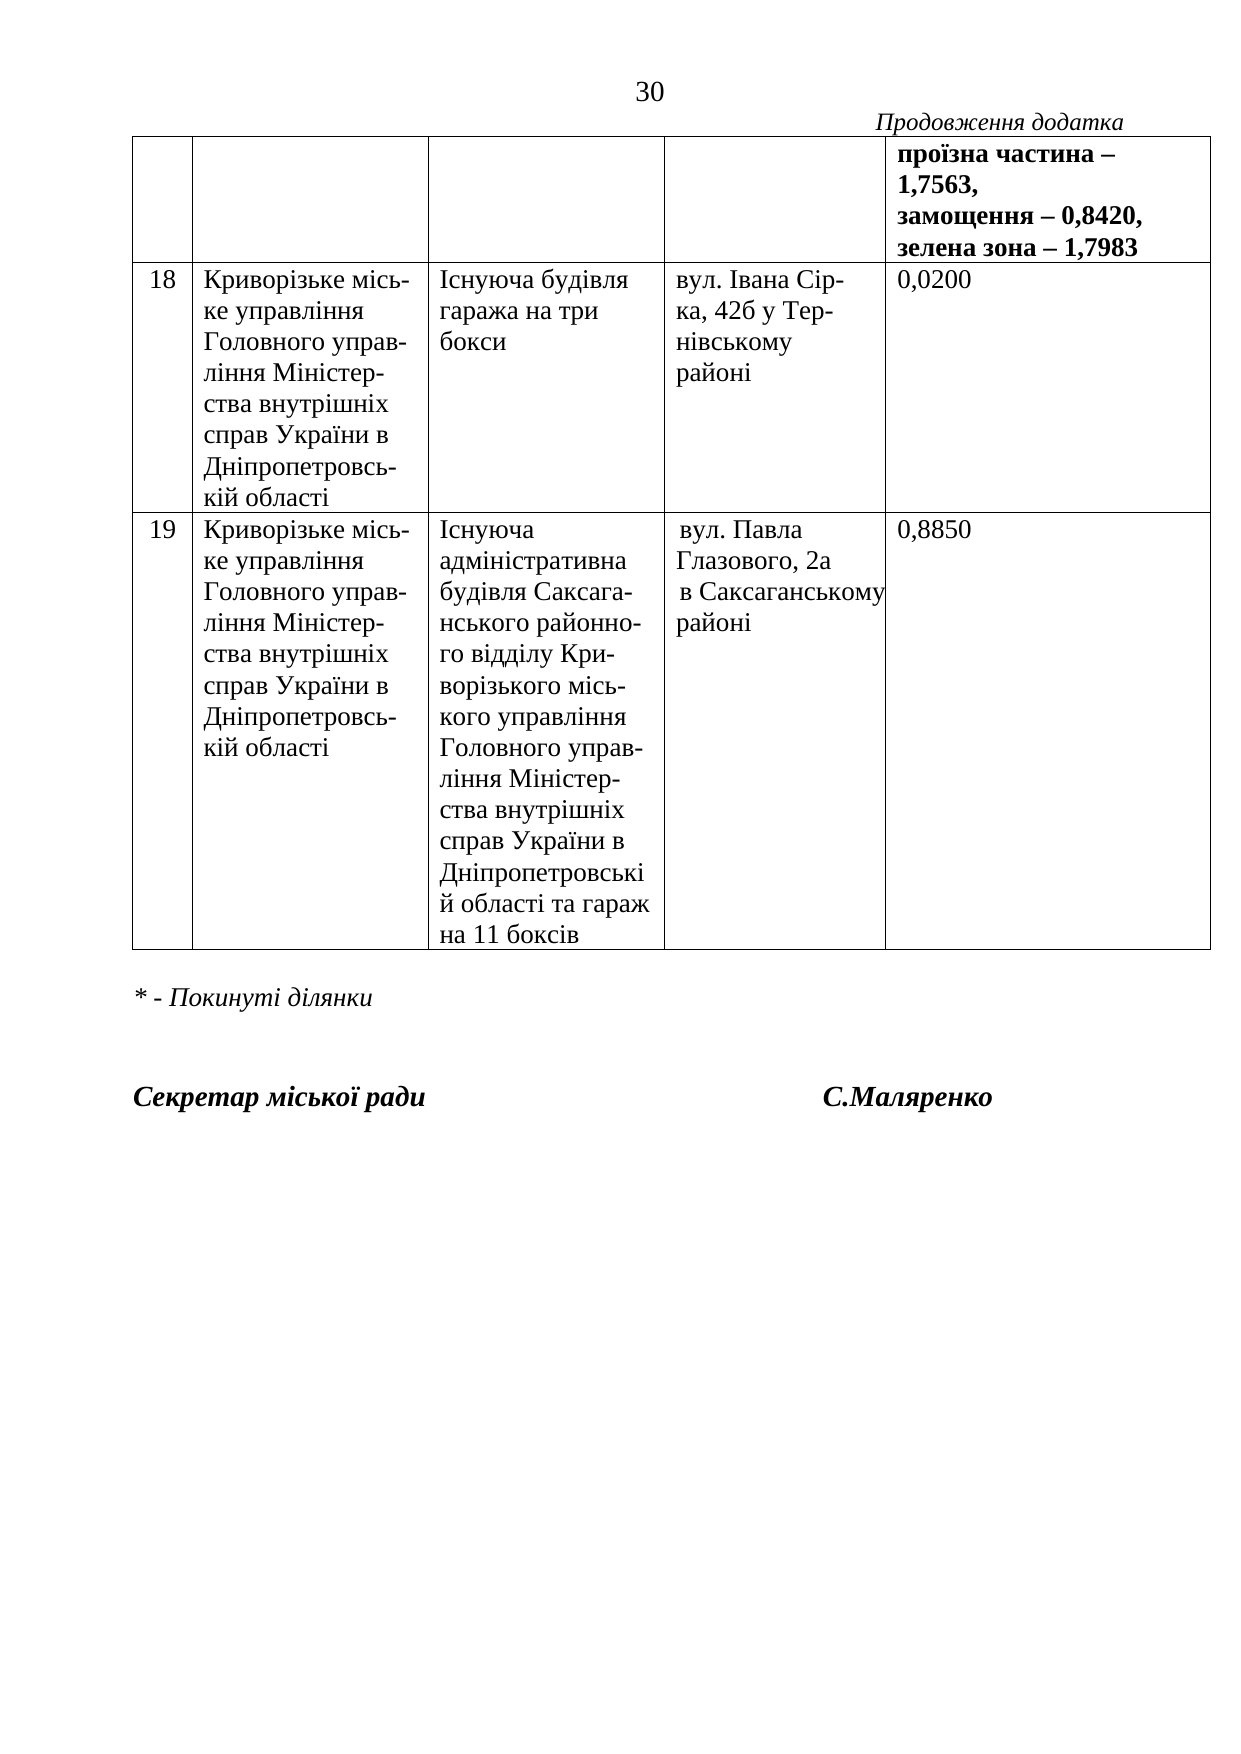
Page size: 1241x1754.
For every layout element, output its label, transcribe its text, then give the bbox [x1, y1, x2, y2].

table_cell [193, 137, 428, 262]
table_cell Криворізьке місь-ке управління Головного управ-ління Міністер-ства внутрішніх справ України в Дніпропетровсь-кій області [193, 263, 428, 512]
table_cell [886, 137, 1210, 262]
table_cell вул. Павла Глазового, 2а в Саксаганському районі [665, 513, 885, 949]
table_cell вул. Івана Сір-ка, 42б у Тер-нівському районі [665, 263, 885, 512]
table_cell 0,0200 [886, 263, 1210, 512]
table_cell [429, 137, 664, 262]
table_cell Криворізьке місь-ке управління Головного управ-ління Міністер-ства внутрішніх справ України в Дніпропетровсь-кій області [193, 513, 428, 949]
text Секретар міської ради С.Маляренко [133, 1079, 1152, 1113]
table_cell 0,8850 [886, 513, 1210, 949]
table_cell 18 [133, 263, 192, 512]
table_cell 17 [133, 137, 192, 262]
table_cell Існуюча будівля гаража на три бокси [429, 263, 664, 512]
table_cell 19 [133, 513, 192, 949]
text * - Покинуті ділянки [133, 981, 1152, 1012]
table_cell Існуюча адміністративна будівля Саксага-нського районно-го відділу Кри-ворізького місь-кого управління Головного управ-ління Міністер-ства внутрішніх справ України в Дніпропетровській області та гараж на 11 боксів [429, 513, 664, 949]
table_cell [665, 137, 885, 262]
